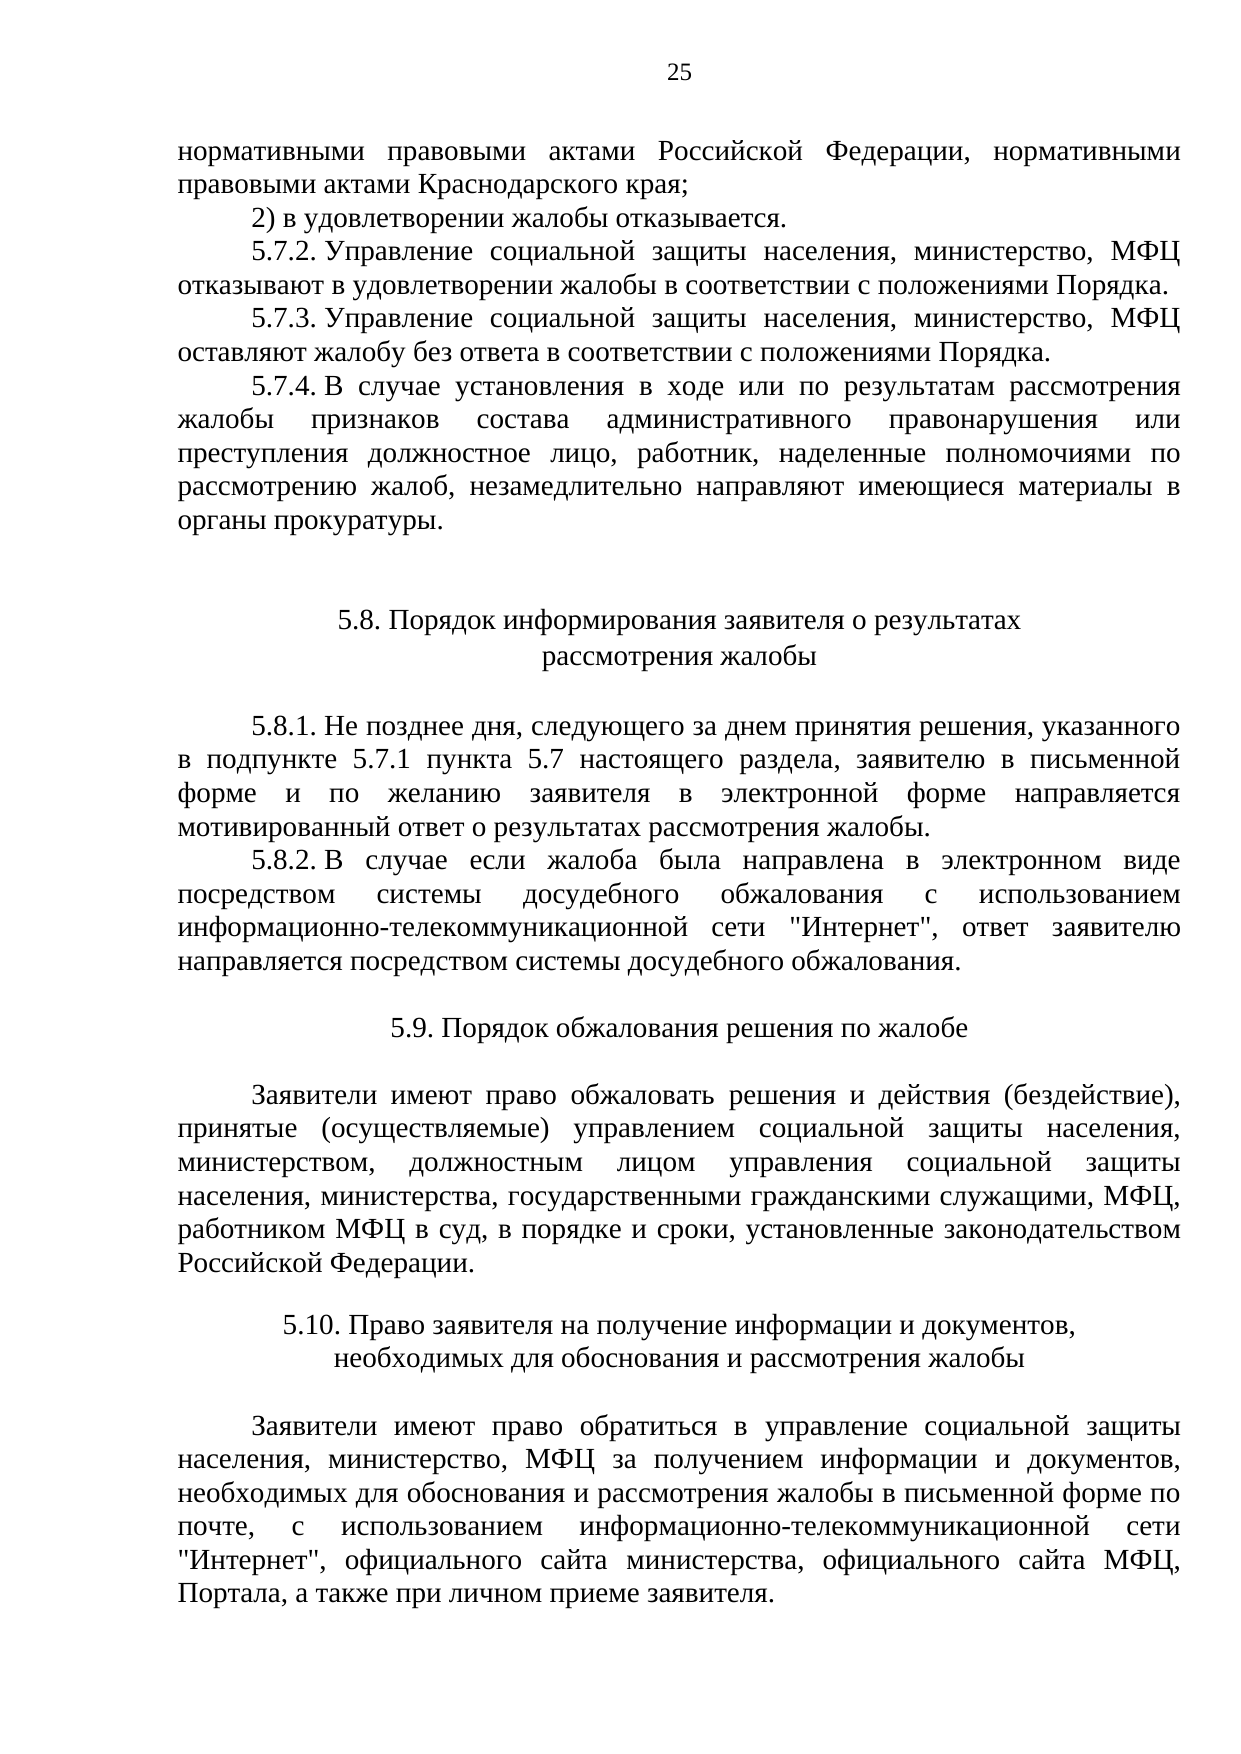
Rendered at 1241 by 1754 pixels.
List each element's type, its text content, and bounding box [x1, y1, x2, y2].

text рассмотрения жалобы [177, 638, 1181, 671]
text 2) в удовлетворении жалобы отказывается. [177, 200, 1181, 233]
text 5.8.1. Не позднее дня, следующего за днем принятия решения, указанного в подпункте 5.7.1 пункта 5.7 настоящего раздела, заявителю в письменной форме и по желанию заявителя в электронной форме направляется мотивированный ответ о результатах рассмотрения жалобы. [177, 708, 1181, 842]
text 5.10. Право заявителя на получение информации и документов, [177, 1307, 1181, 1341]
text Заявители имеют право обжаловать решения и действия (бездействие), принятые (осуществляемые) управлением социальной защиты населения, министерством, должностным лицом управления социальной защиты населения, министерства, государственными гражданскими служащими, МФЦ, работником МФЦ в суд, в порядке и сроки, установленные законодательством Российской Федерации. [177, 1077, 1181, 1278]
text 5.7.3. Управление социальной защиты населения, министерство, МФЦ оставляют жалобу без ответа в соответствии с положениями Порядка. [177, 301, 1181, 368]
text 5.7.4. В случае установления в ходе или по результатам рассмотрения жалобы признаков состава административного правонарушения или преступления должностное лицо, работник, наделенные полномочиями по рассмотрению жалоб, незамедлительно направляют имеющиеся материалы в органы прокуратуры. [177, 368, 1181, 535]
text необходимых для обоснования и рассмотрения жалобы [177, 1341, 1181, 1374]
text 5.8. Порядок информирования заявителя о результатах [177, 602, 1181, 636]
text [177, 133, 1181, 200]
text Заявители имеют право обратиться в управление социальной защиты населения, министерство, МФЦ за получением информации и документов, необходимых для обоснования и рассмотрения жалобы в письменной форме по почте, с использованием информационно-телекоммуникационной сети "Интернет", официального сайта министерства, официального сайта МФЦ, Портала, а также при личном приеме заявителя. [177, 1408, 1181, 1609]
text 5.8.2. В случае если жалоба была направлена в электронном виде посредством системы досудебного обжалования с использованием информационно-телекоммуникационной сети "Интернет", ответ заявителю направляется посредством системы досудебного обжалования. [177, 842, 1181, 976]
text 5.9. Порядок обжалования решения по жалобе [177, 1010, 1181, 1043]
text 5.7.2. Управление социальной защиты населения, министерство, МФЦ отказывают в удовлетворении жалобы в соответствии с положениями Порядка. [177, 233, 1181, 301]
